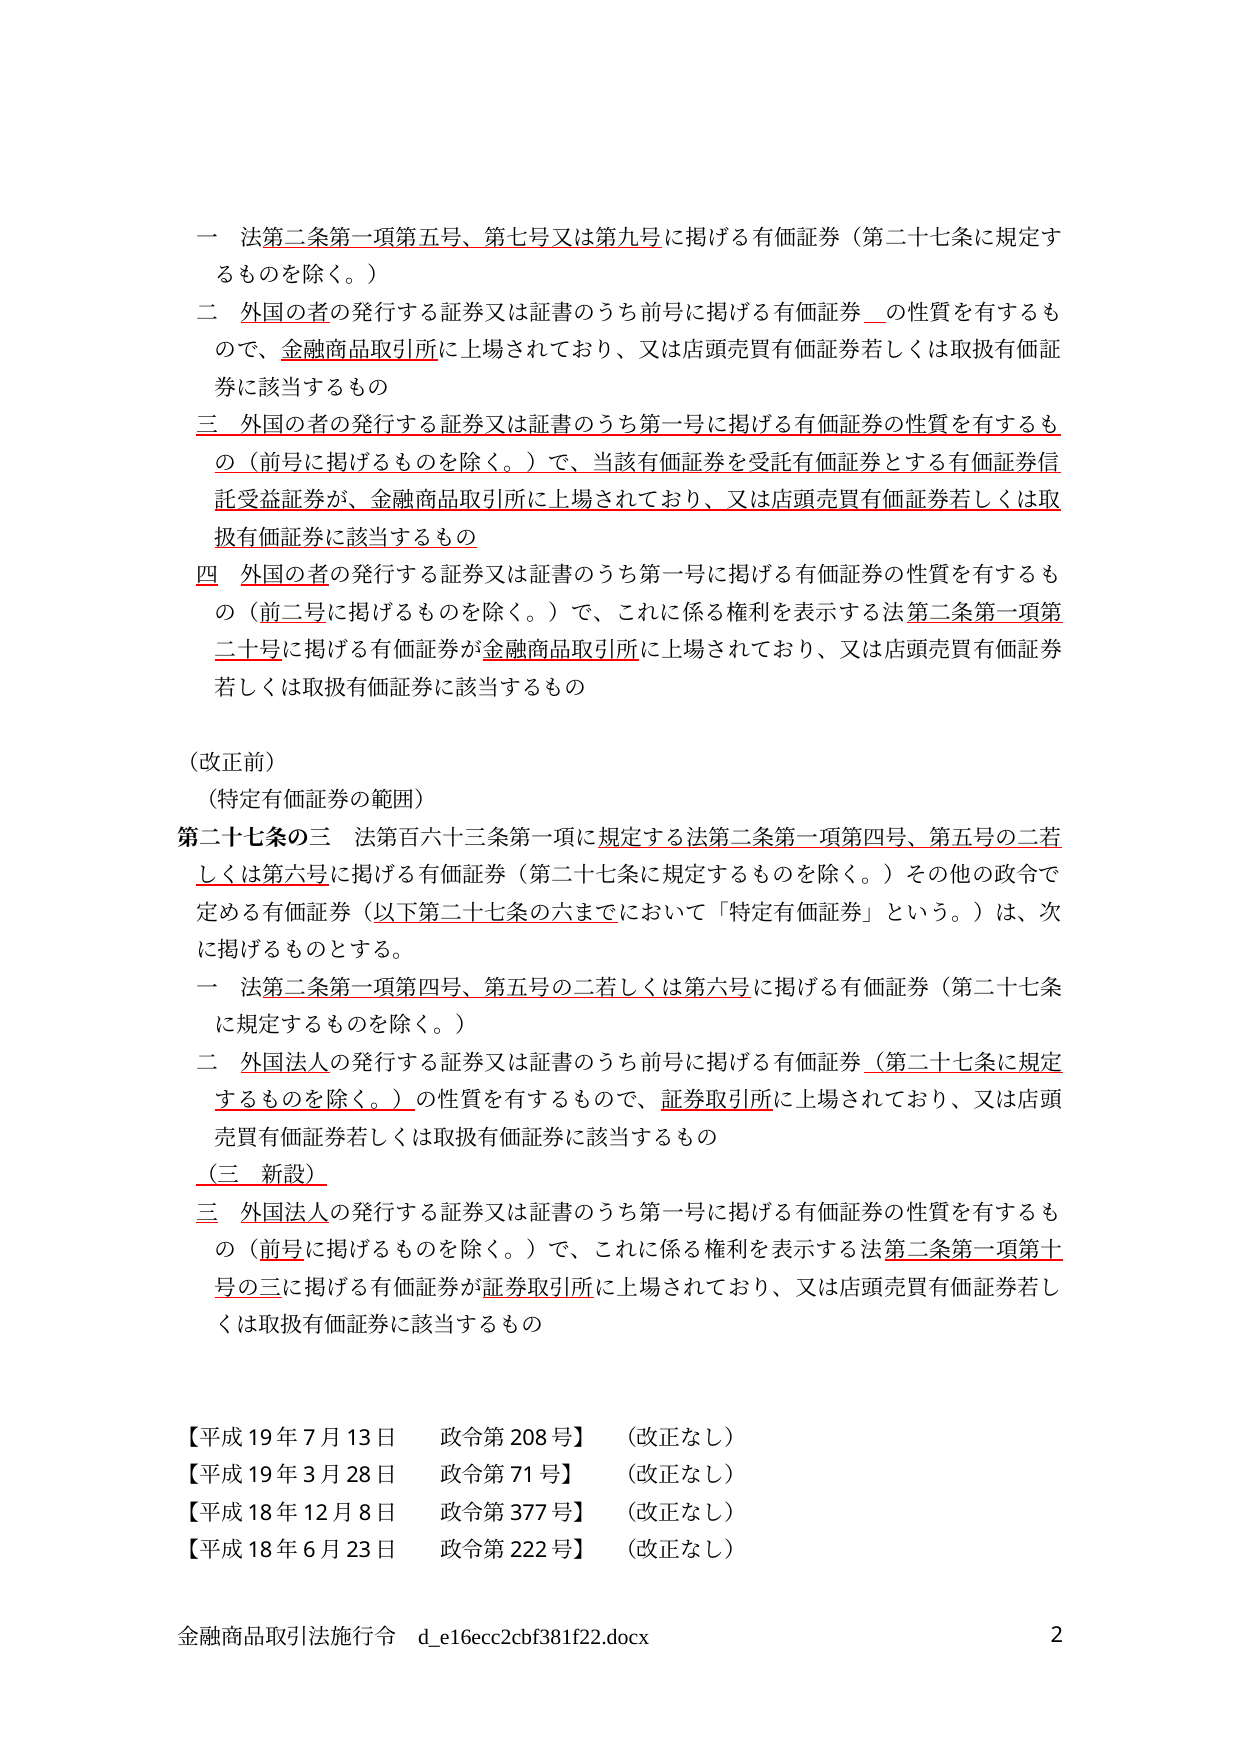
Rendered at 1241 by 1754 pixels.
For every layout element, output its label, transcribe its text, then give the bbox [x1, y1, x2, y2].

text 二 外国法人の発行する証券又は証書のうち前号に掲げる有価証券（第二十七条に規定するものを除く。）の性質を有するもので、証券取引所に上場されており、又は店頭売買有価証券若しくは取扱有価証券に該当するもの [196, 1042, 1063, 1154]
text 【平成18年6月23日 政令第222号】 （改正なし） [177, 1529, 1063, 1567]
text 三 外国法人の発行する証券又は証書のうち第一号に掲げる有価証券の性質を有するもの（前号に掲げるものを除く。）で、これに係る権利を表示する法第二条第一項第十号の三に掲げる有価証券が証券取引所に上場されており、又は店頭売買有価証券若しくは取扱有価証券に該当するもの [196, 1192, 1063, 1342]
text 四 外国の者の発行する証券又は証書のうち第一号に掲げる有価証券の性質を有するもの（前二号に掲げるものを除く。）で、これに係る権利を表示する法第二条第一項第二十号に掲げる有価証券が金融商品取引所に上場されており、又は店頭売買有価証券若しくは取扱有価証券に該当するもの [196, 554, 1063, 704]
text 三 外国の者の発行する証券又は証書のうち第一号に掲げる有価証券の性質を有するもの（前号に掲げるものを除く。）で、当該有価証券を受託有価証券とする有価証券信託受益証券が、金融商品取引所に上場されており、又は店頭売買有価証券若しくは取扱有価証券に該当するもの [196, 404, 1063, 554]
text 【平成19年7月13日 政令第208号】 （改正なし） [177, 1417, 1063, 1454]
text 一 法第二条第一項第五号、第七号又は第九号に掲げる有価証券（第二十七条に規定するものを除く。） [196, 217, 1063, 292]
text （特定有価証券の範囲） [196, 779, 1063, 817]
text 【平成19年3月28日 政令第71号】 （改正なし） [177, 1454, 1063, 1492]
text （三 新設） [196, 1154, 1063, 1192]
text 第二十七条の三 法第百六十三条第一項に規定する法第二条第一項第四号、第五号の二若しくは第六号に掲げる有価証券（第二十七条に規定するものを除く。）その他の政令で定める有価証券（以下第二十七条の六までにおいて「特定有価証券」という。）は、次に掲げるものとする。 [177, 817, 1063, 967]
text （改正前） [177, 742, 1063, 779]
text 二 外国の者の発行する証券又は証書のうち前号に掲げる有価証券 の性質を有するもので、金融商品取引所に上場されており、又は店頭売買有価証券若しくは取扱有価証券に該当するもの [196, 292, 1063, 404]
text 一 法第二条第一項第四号、第五号の二若しくは第六号に掲げる有価証券（第二十七条に規定するものを除く。） [196, 967, 1063, 1042]
text 【平成18年12月8日 政令第377号】 （改正なし） [177, 1492, 1063, 1529]
